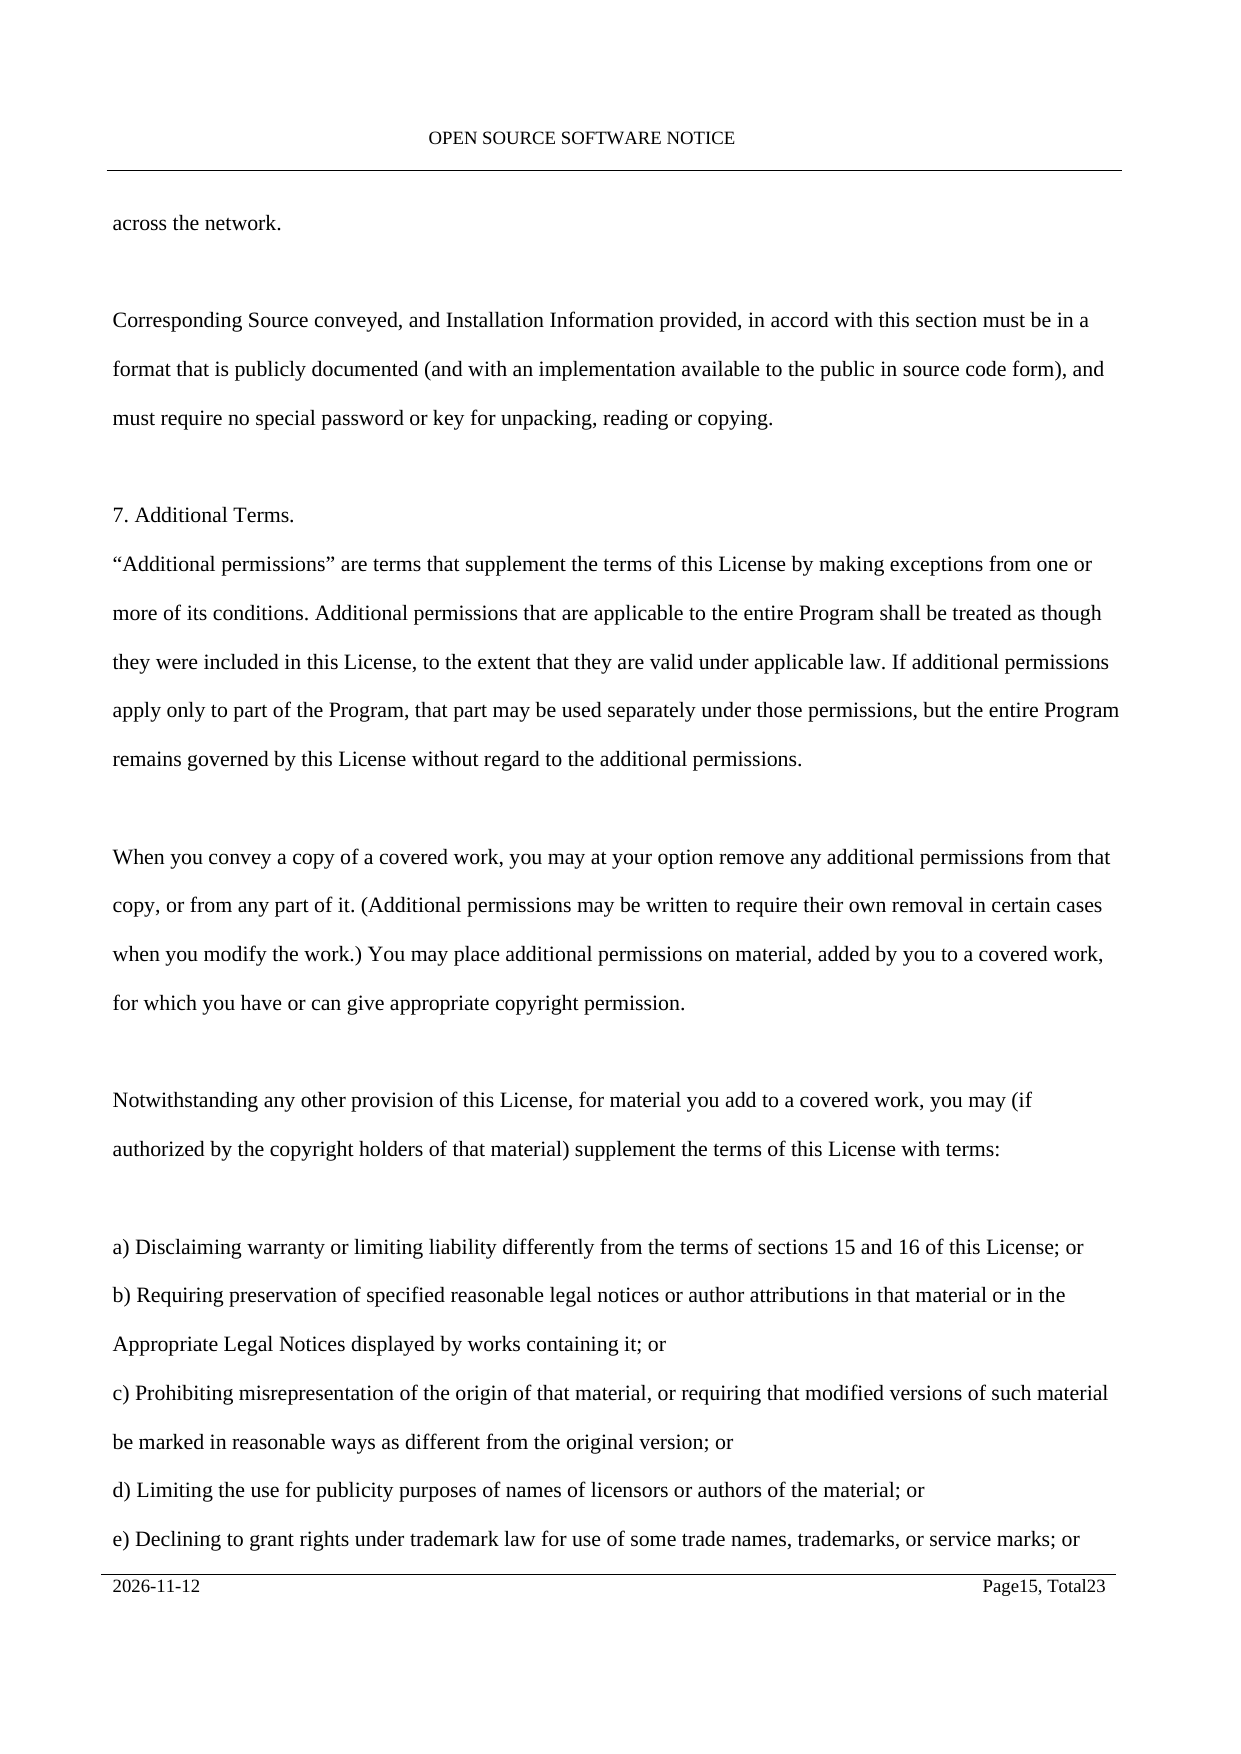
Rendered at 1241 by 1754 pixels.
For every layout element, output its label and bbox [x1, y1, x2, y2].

text [112, 206, 1128, 1555]
